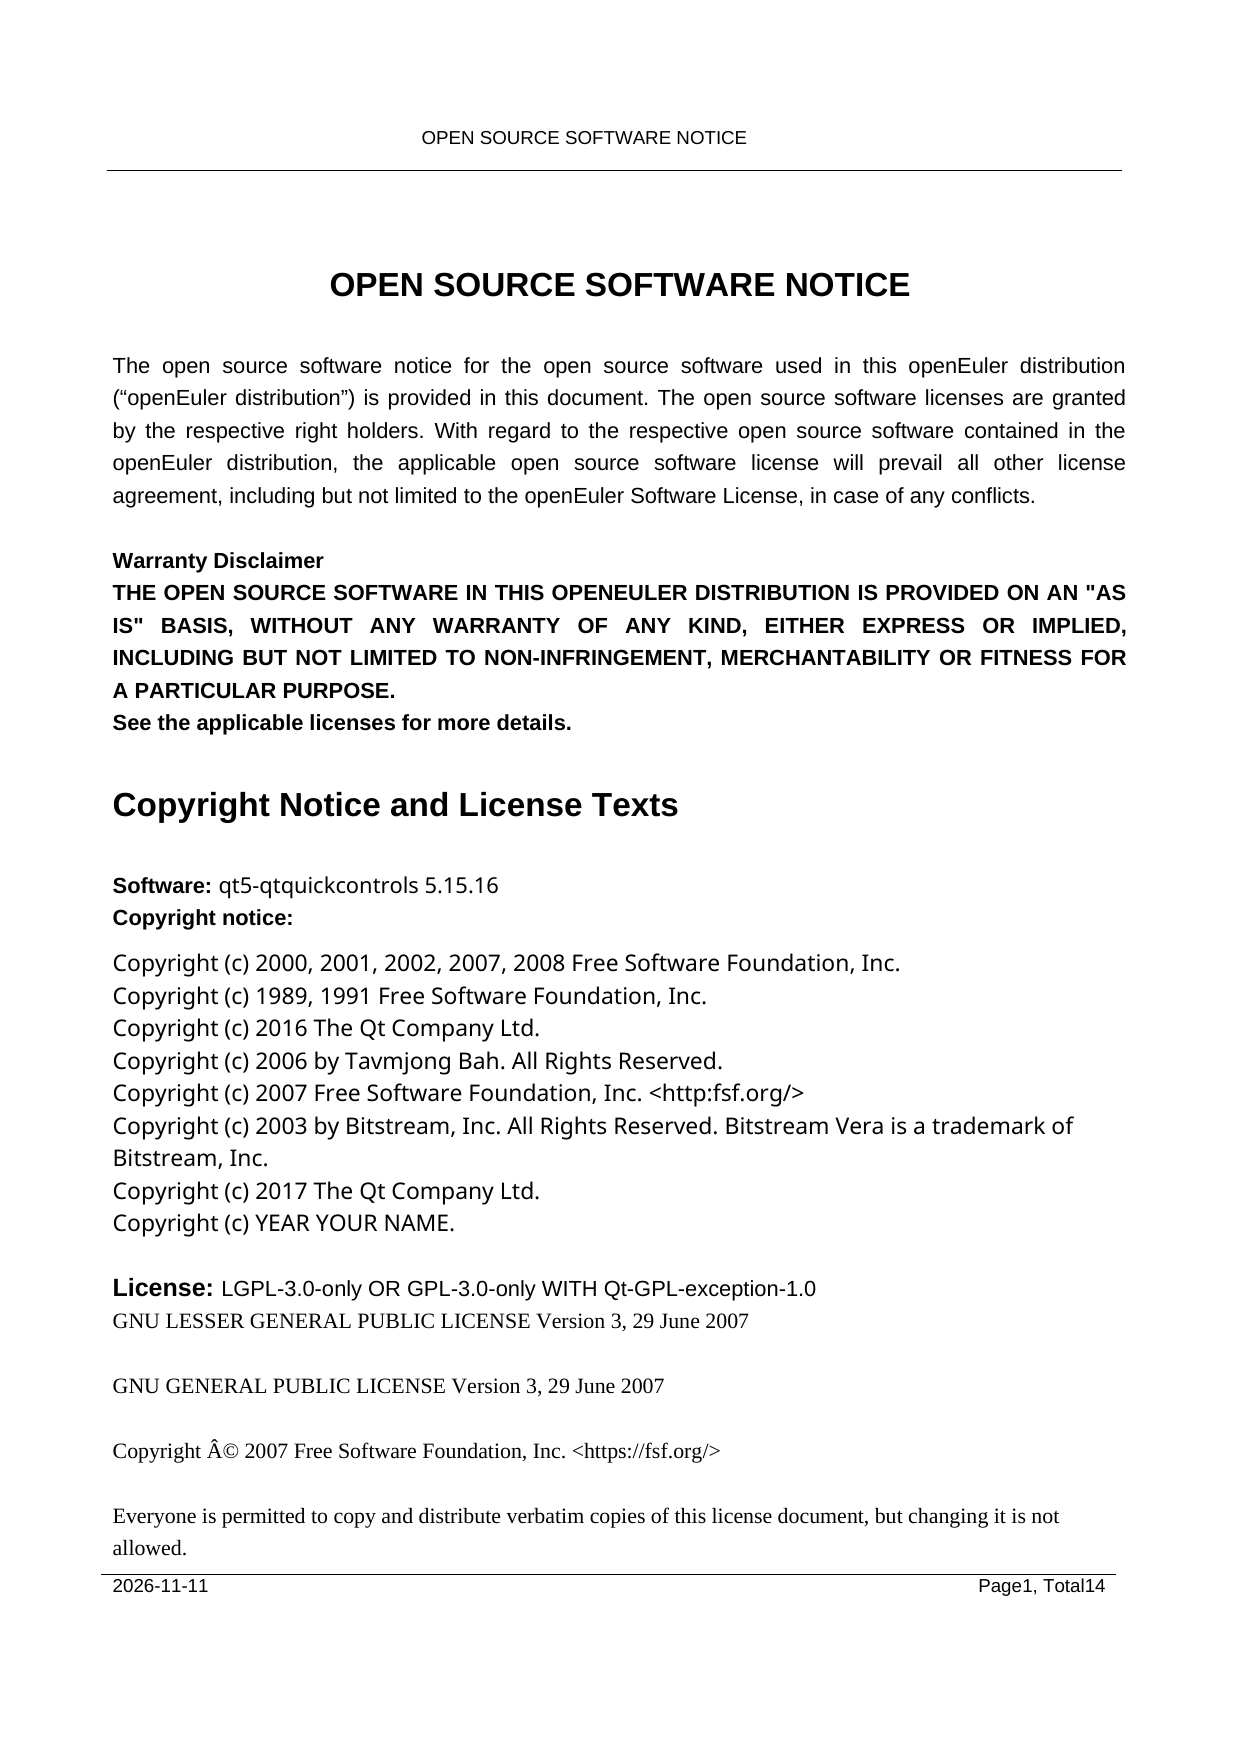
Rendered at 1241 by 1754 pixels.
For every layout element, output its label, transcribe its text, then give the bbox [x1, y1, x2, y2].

text Copyright (c) 2000, 2001, 2002, 2007, 2008 Free Software Foundation, Inc. Copyright (c) 1989, 1991 Free Software Foundation, Inc. Copyright (c) 2016 The Qt Company Ltd. Copyright (c) 2006 by Tavmjong Bah. All Rights Reserved. Copyright (c) 2007 Free Software Foundation, Inc. <http:fsf.org/> Copyright (c) 2003 by Bitstream, Inc. All Rights Reserved. Bitstream Vera is a trademark of Bitstream, Inc. Copyright (c) 2017 The Qt Company Ltd. Copyright (c) YEAR YOUR NAME. [112, 947, 1128, 1272]
text Warranty Disclaimer [112, 544, 1128, 576]
text License: LGPL-3.0-only OR GPL-3.0-only WITH Qt-GPL-exception-1.0 [112, 1272, 1128, 1304]
text Copyright Notice and License Texts [112, 771, 1128, 836]
title Software: qt5-qtquickcontrols 5.15.16 [112, 869, 1128, 901]
text THE OPEN SOURCE SOFTWARE IN THIS OPENEULER DISTRIBUTION IS PROVIDED ON AN "AS IS" BASIS, WITHOUT ANY WARRANTY OF ANY KIND, EITHER EXPRESS OR IMPLIED, INCLUDING BUT NOT LIMITED TO NON-INFRINGEMENT, MERCHANTABILITY OR FITNESS FOR A PARTICULAR PURPOSE. See the applicable licenses for more details. [112, 576, 1128, 739]
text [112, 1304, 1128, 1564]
text OPEN SOURCE SOFTWARE NOTICE [112, 251, 1128, 316]
text Copyright notice: [112, 901, 1128, 934]
text The open source software notice for the open source software used in this openEuler distribution (“openEuler distribution”) is provided in this document. The open source software licenses are granted by the respective right holders. With regard to the respective open source software contained in the openEuler distribution, the applicable open source software license will prevail all other license agreement, including but not limited to the openEuler Software License, in case of any conflicts. [112, 349, 1128, 511]
